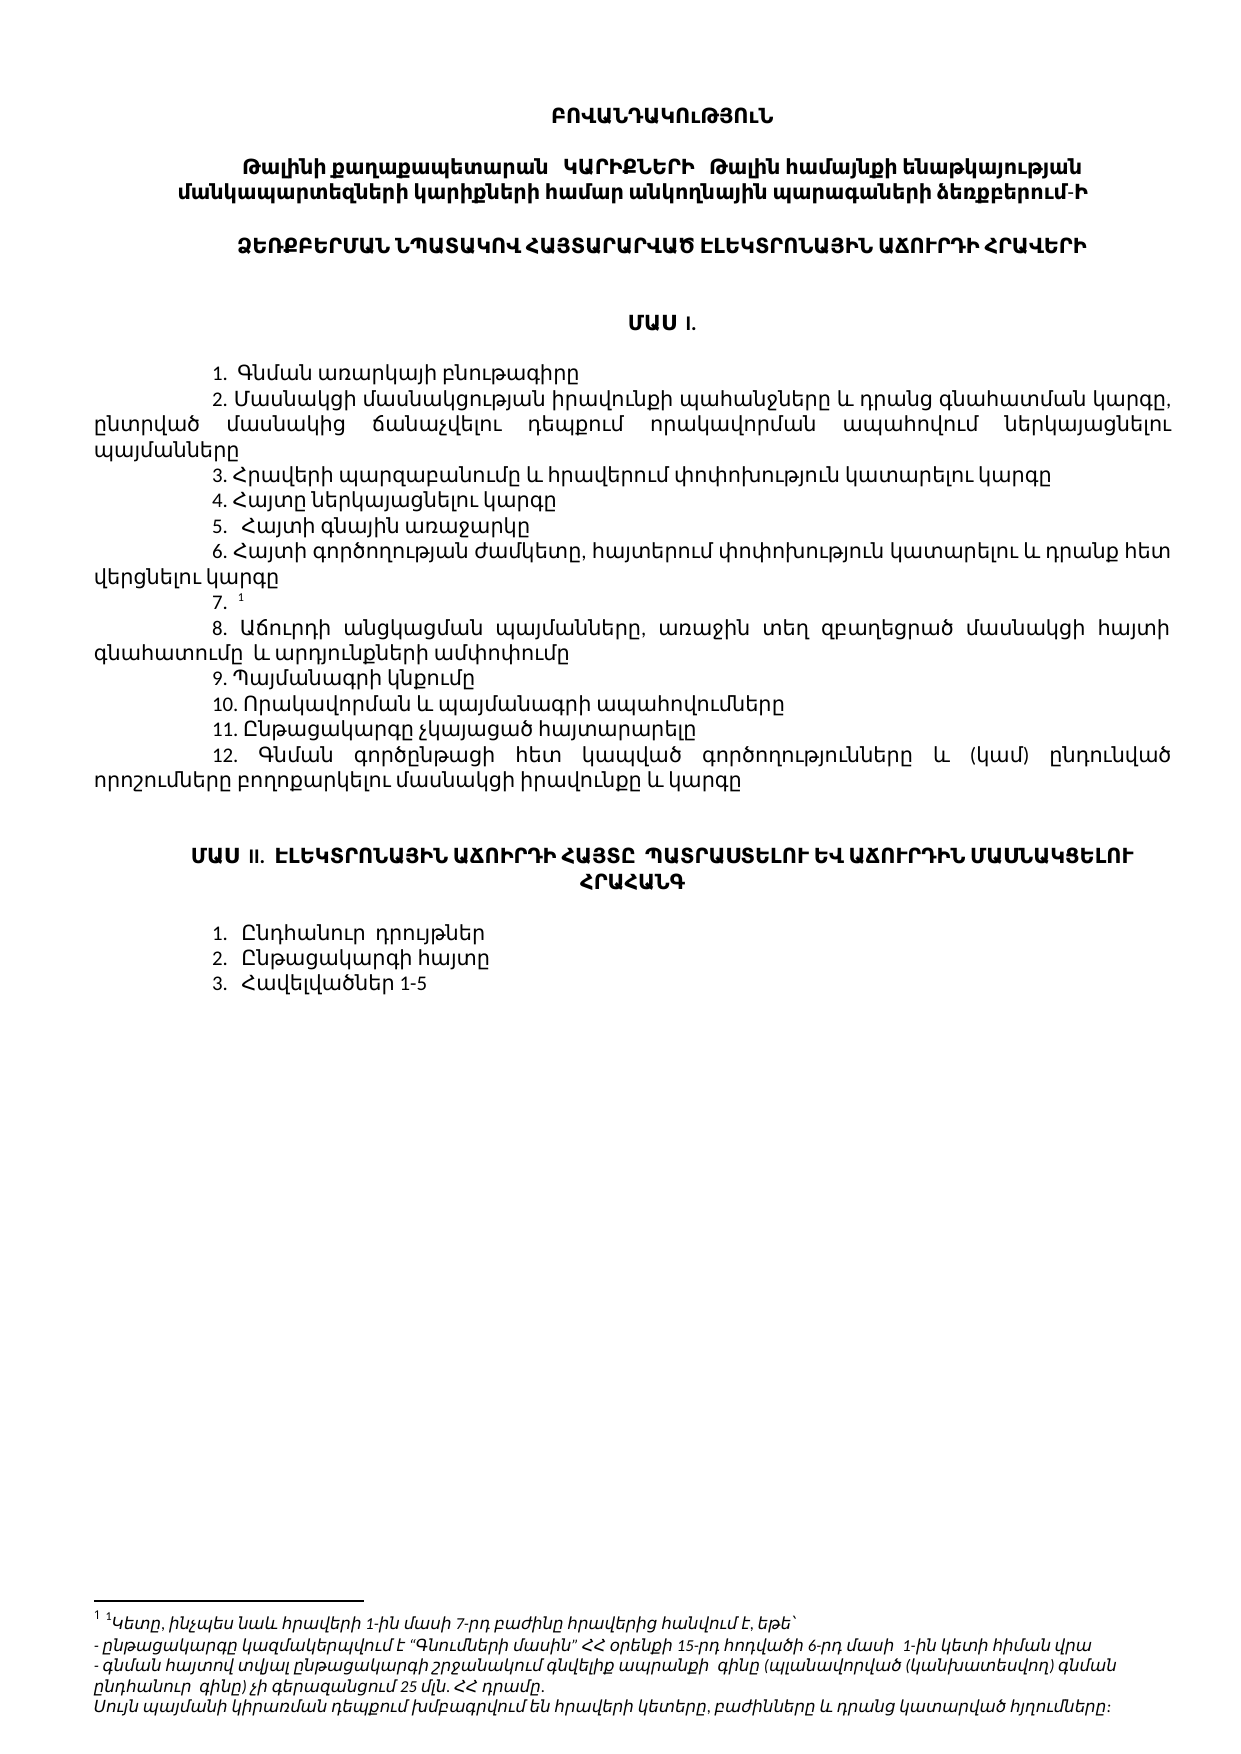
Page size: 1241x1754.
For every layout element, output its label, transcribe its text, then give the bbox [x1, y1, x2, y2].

text 10. Որակավորման և պայմանագրի ապահովումները [94, 691, 1171, 716]
text 2. Մասնակցի մասնակցության իրավունքի պահանջները և դրանց գնահատման կարգը, ընտրված մասնակից ճանաչվելու դեպքում որակավորման ապահովում ներկայացնելու պայմանները [94, 386, 1171, 462]
text 3. Հրավերի պարզաբանումը և հրավերում փոփոխություն կատարելու կարգը [94, 462, 1171, 488]
text ՄԱՍ I. [94, 310, 1171, 335]
text ՁԵՌՔԲԵՐՄԱՆ ՆՊԱՏԱԿՈՎ ՀԱՅՏԱՐԱՐՎԱԾ ԷԼԵԿՏՐՈՆԱՅԻՆ ԱՃՈՒՐԴԻ ՀՐԱՎԵՐԻ [94, 233, 1171, 259]
text 5. Հայտի գնային առաջարկը [94, 513, 1171, 538]
text Թալինի քաղաքապետարան ԿԱՐԻՔՆԵՐԻ Թալին համայնքի ենաթկայության մանկապարտեզների կարիքների համար անկողնային պարագաների ձեռքբերում-Ի [94, 154, 1171, 205]
text ԲՈՎԱՆԴԱԿՈւԹՅՈւՆ [94, 103, 1171, 128]
text 2. Ընթացակարգի հայտը [94, 945, 1171, 971]
text ՄԱՍ II. ԷԼԵԿՏՐՈՆԱՅԻՆ ԱՃՈԻՐԴԻ ՀԱՅՏԸ ՊԱՏՐԱՍՏԵԼՈՒ ԵՎ ԱՃՈՒՐԴԻՆ ՄԱՍՆԱԿՑԵԼՈՒ ՀՐԱՀԱՆԳ [94, 843, 1171, 894]
text 1. Ընդհանուր դրույթներ [94, 920, 1171, 945]
text 1. Գնման առարկայի բնութագիրը [94, 361, 1171, 386]
text 9. Պայմանագրի կնքումը [94, 666, 1171, 691]
text 12. Գնման գործընթացի հետ կապված գործողությունները և (կամ) ընդունված որոշումները բողոքարկելու մասնակցի իրավունքը և կարգը [94, 742, 1171, 793]
text 7. 1 [94, 589, 1171, 615]
text 3. Հավելվածներ 1-5 [94, 971, 1171, 996]
text 6. Հայտի գործողության ժամկետը, հայտերում փոփոխություն կատարելու և դրանք հետ վերցնելու կարգը [94, 538, 1171, 589]
text 8. Աճուրդի անցկացման պայմանները, առաջին տեղ զբաղեցրած մասնակցի հայտի գնահատումը և արդյունքների ամփոփումը [94, 615, 1171, 666]
text 4. Հայտը ներկայացնելու կարգը [94, 488, 1171, 513]
text 11. Ընթացակարգը չկայացած հայտարարելը [94, 716, 1171, 742]
